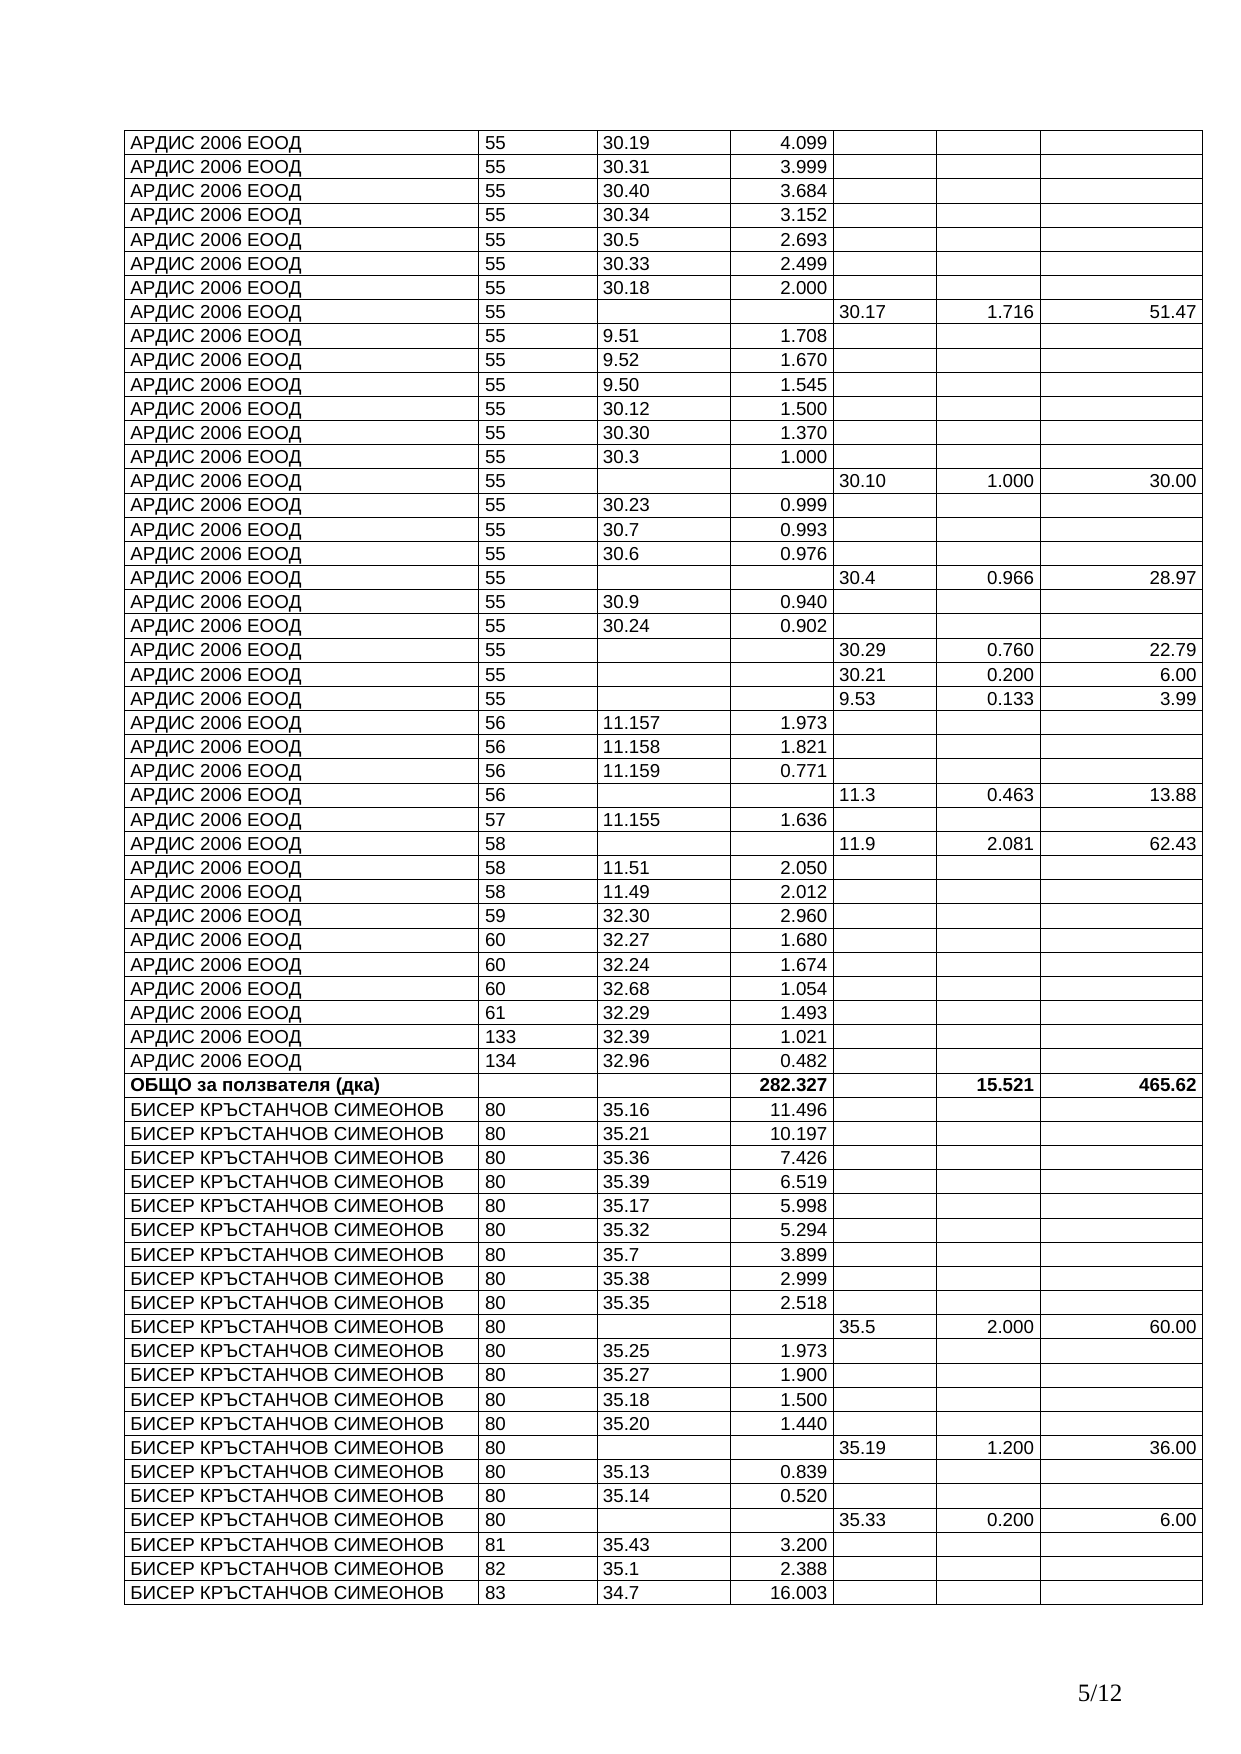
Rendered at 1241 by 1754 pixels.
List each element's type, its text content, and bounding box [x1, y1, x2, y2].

table_cell 80 [479, 1388, 597, 1411]
table_cell 35.17 [598, 1194, 730, 1217]
table_cell 0.482 [731, 1049, 833, 1072]
table_cell 35.16 [598, 1098, 730, 1121]
table_cell 1.670 [731, 349, 833, 372]
table_cell 55 [479, 397, 597, 420]
table_cell [1041, 276, 1202, 299]
table_cell 55 [479, 300, 597, 323]
table_cell 30.30 [598, 421, 730, 444]
table_cell АРДИС 2006 ЕООД [125, 349, 478, 372]
table_cell 59 [479, 904, 597, 927]
table_cell 60.00 [1041, 1315, 1202, 1338]
table_cell АРДИС 2006 ЕООД [125, 1049, 478, 1072]
table_cell [731, 1509, 833, 1532]
table_cell [937, 397, 1040, 420]
table_cell [598, 469, 730, 492]
table_cell АРДИС 2006 ЕООД [125, 784, 478, 807]
table_cell 61 [479, 1001, 597, 1024]
table_cell 9.53 [834, 687, 936, 710]
table_cell 9.50 [598, 373, 730, 396]
table_cell БИСЕР КРЪСТАНЧОВ СИМЕОНОВ [125, 1291, 478, 1314]
table_cell [834, 614, 936, 637]
table_cell [834, 1001, 936, 1024]
table_cell 22.79 [1041, 639, 1202, 662]
table_cell [731, 663, 833, 686]
table_cell АРДИС 2006 ЕООД [125, 494, 478, 517]
table_cell 55 [479, 469, 597, 492]
table_cell [598, 832, 730, 855]
table_cell 2.960 [731, 904, 833, 927]
table_cell 55 [479, 542, 597, 565]
table_cell 1.054 [731, 977, 833, 1000]
table_cell 55 [479, 204, 597, 227]
table_cell 30.40 [598, 179, 730, 202]
table_cell [1041, 518, 1202, 541]
table_cell 35.13 [598, 1460, 730, 1483]
table_cell [937, 228, 1040, 251]
table_cell 80 [479, 1484, 597, 1507]
table_cell [1041, 349, 1202, 372]
table_cell 1.200 [937, 1436, 1040, 1459]
table_cell [834, 1049, 936, 1072]
table_cell 30.12 [598, 397, 730, 420]
table_cell [1041, 1122, 1202, 1145]
table_cell 55 [479, 590, 597, 613]
table_cell 80 [479, 1364, 597, 1387]
table_cell [598, 1436, 730, 1459]
table_cell [731, 687, 833, 710]
table_cell [1041, 1267, 1202, 1290]
table_cell [834, 204, 936, 227]
table_cell [1041, 1412, 1202, 1435]
table_cell [937, 1243, 1040, 1266]
table_cell АРДИС 2006 ЕООД [125, 735, 478, 758]
table_cell 30.4 [834, 566, 936, 589]
table_cell 11.155 [598, 808, 730, 831]
table_cell [1041, 977, 1202, 1000]
table_cell 282.327 [731, 1074, 833, 1097]
table_cell 35.38 [598, 1267, 730, 1290]
table_cell [834, 1170, 936, 1193]
table_cell [937, 1219, 1040, 1242]
table_cell [937, 1412, 1040, 1435]
table_cell 3.684 [731, 179, 833, 202]
table_cell 1.636 [731, 808, 833, 831]
table_cell [834, 929, 936, 952]
table_cell 1.370 [731, 421, 833, 444]
table_cell [731, 784, 833, 807]
table_cell [834, 904, 936, 927]
table_cell [937, 1049, 1040, 1072]
table_cell [1041, 1388, 1202, 1411]
table_cell 55 [479, 421, 597, 444]
table_cell 5.294 [731, 1219, 833, 1242]
table_cell 80 [479, 1267, 597, 1290]
table_cell [1041, 252, 1202, 275]
table_cell [834, 542, 936, 565]
table_cell 83 [479, 1581, 597, 1604]
table_cell 3.899 [731, 1243, 833, 1266]
table_cell 82 [479, 1557, 597, 1580]
table_cell [937, 1460, 1040, 1483]
table_cell [598, 687, 730, 710]
table_cell 1.021 [731, 1025, 833, 1048]
table_cell [937, 1170, 1040, 1193]
table_cell БИСЕР КРЪСТАНЧОВ СИМЕОНОВ [125, 1436, 478, 1459]
table_cell АРДИС 2006 ЕООД [125, 856, 478, 879]
table_cell 55 [479, 131, 597, 154]
table_cell АРДИС 2006 ЕООД [125, 929, 478, 952]
table_cell 62.43 [1041, 832, 1202, 855]
table_cell [1041, 1243, 1202, 1266]
table_cell [1041, 929, 1202, 952]
table_cell 80 [479, 1436, 597, 1459]
table_cell [1041, 1460, 1202, 1483]
table_cell [1041, 1049, 1202, 1072]
table_cell [937, 373, 1040, 396]
table_cell АРДИС 2006 ЕООД [125, 445, 478, 468]
table_cell АРДИС 2006 ЕООД [125, 131, 478, 154]
table_cell 55 [479, 252, 597, 275]
table_cell [937, 1098, 1040, 1121]
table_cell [125, 1581, 478, 1604]
table_cell [834, 1388, 936, 1411]
table_cell [937, 204, 1040, 227]
table_cell [1041, 155, 1202, 178]
table_cell 55 [479, 494, 597, 517]
table_cell [937, 518, 1040, 541]
table_cell [937, 1146, 1040, 1169]
table_cell [1041, 397, 1202, 420]
table_cell 32.39 [598, 1025, 730, 1048]
table_cell 80 [479, 1460, 597, 1483]
table_cell [834, 1339, 936, 1362]
table_cell [1041, 880, 1202, 903]
table_cell 32.96 [598, 1049, 730, 1072]
table_cell 80 [479, 1170, 597, 1193]
table_cell [937, 808, 1040, 831]
table_cell [1041, 1339, 1202, 1362]
table_cell БИСЕР КРЪСТАНЧОВ СИМЕОНОВ [125, 1557, 478, 1580]
table_cell 32.68 [598, 977, 730, 1000]
table_cell 80 [479, 1412, 597, 1435]
table_cell [834, 1194, 936, 1217]
table_cell [834, 1074, 936, 1097]
table_cell АРДИС 2006 ЕООД [125, 276, 478, 299]
table_cell АРДИС 2006 ЕООД [125, 639, 478, 662]
table_cell 56 [479, 711, 597, 734]
table_cell 30.19 [598, 131, 730, 154]
table_cell [834, 397, 936, 420]
table_cell 56 [479, 735, 597, 758]
table_cell 0.966 [937, 566, 1040, 589]
table_cell 4.099 [731, 131, 833, 154]
table_cell АРДИС 2006 ЕООД [125, 808, 478, 831]
table_cell 35.43 [598, 1533, 730, 1556]
table_cell 11.496 [731, 1098, 833, 1121]
table_cell [598, 784, 730, 807]
table_cell 32.30 [598, 904, 730, 927]
table_cell АРДИС 2006 ЕООД [125, 373, 478, 396]
table_cell 55 [479, 373, 597, 396]
table_cell 5.998 [731, 1194, 833, 1217]
table_cell [834, 1291, 936, 1314]
table_cell [834, 808, 936, 831]
table_cell [598, 1509, 730, 1532]
table_cell 1.500 [731, 1388, 833, 1411]
table_cell 35.21 [598, 1122, 730, 1145]
table_cell [1041, 324, 1202, 347]
table_cell 2.050 [731, 856, 833, 879]
table_cell АРДИС 2006 ЕООД [125, 566, 478, 589]
table_cell АРДИС 2006 ЕООД [125, 1001, 478, 1024]
table_cell 35.36 [598, 1146, 730, 1169]
table_cell 55 [479, 276, 597, 299]
table_cell [834, 518, 936, 541]
table_cell 0.133 [937, 687, 1040, 710]
table_cell 6.00 [1041, 663, 1202, 686]
table_cell [1041, 1170, 1202, 1193]
table_cell [1041, 1194, 1202, 1217]
table_cell [1041, 1581, 1202, 1604]
table_cell 55 [479, 155, 597, 178]
table_cell 0.200 [937, 663, 1040, 686]
table_cell 35.7 [598, 1243, 730, 1266]
table_cell 0.200 [937, 1509, 1040, 1532]
table_cell 13.88 [1041, 784, 1202, 807]
table_cell 2.693 [731, 228, 833, 251]
table_cell [937, 1339, 1040, 1362]
table_cell [937, 1557, 1040, 1580]
table_cell 11.3 [834, 784, 936, 807]
table_cell 10.197 [731, 1122, 833, 1145]
table_cell 30.24 [598, 614, 730, 637]
table_cell 1.440 [731, 1412, 833, 1435]
table_cell АРДИС 2006 ЕООД [125, 324, 478, 347]
table_cell [1041, 735, 1202, 758]
table_cell [834, 711, 936, 734]
table_cell [834, 1364, 936, 1387]
table_cell БИСЕР КРЪСТАНЧОВ СИМЕОНОВ [125, 1146, 478, 1169]
table_cell [1041, 614, 1202, 637]
table_cell 2.081 [937, 832, 1040, 855]
table_cell 11.49 [598, 880, 730, 903]
table_cell [731, 469, 833, 492]
table_cell [834, 1122, 936, 1145]
table_cell [937, 324, 1040, 347]
table_cell [598, 300, 730, 323]
table_cell 3.999 [731, 155, 833, 178]
table_cell [937, 179, 1040, 202]
table_cell 35.18 [598, 1388, 730, 1411]
table_cell [834, 131, 936, 154]
table_cell [937, 1025, 1040, 1048]
table_cell [1041, 1484, 1202, 1507]
table_cell 32.27 [598, 929, 730, 952]
table_cell 55 [479, 445, 597, 468]
table_cell 0.976 [731, 542, 833, 565]
table_cell БИСЕР КРЪСТАНЧОВ СИМЕОНОВ [125, 1484, 478, 1507]
table_cell АРДИС 2006 ЕООД [125, 1025, 478, 1048]
table_cell [731, 300, 833, 323]
table_cell АРДИС 2006 ЕООД [125, 300, 478, 323]
table_cell [834, 1557, 936, 1580]
table_cell [834, 590, 936, 613]
table_cell [937, 1484, 1040, 1507]
table_cell 80 [479, 1146, 597, 1169]
table_cell АРДИС 2006 ЕООД [125, 204, 478, 227]
table_cell 0.839 [731, 1460, 833, 1483]
table_cell [834, 494, 936, 517]
table_cell 55 [479, 566, 597, 589]
table_cell 1.680 [731, 929, 833, 952]
table_cell 1.708 [731, 324, 833, 347]
table_cell [834, 373, 936, 396]
table_cell 0.463 [937, 784, 1040, 807]
table_cell [937, 735, 1040, 758]
table_cell [937, 977, 1040, 1000]
table_cell [834, 1581, 936, 1604]
table_cell 55 [479, 179, 597, 202]
table_cell [937, 1001, 1040, 1024]
table_cell 11.159 [598, 759, 730, 782]
table_cell 34.7 [598, 1581, 730, 1604]
table_cell 56 [479, 784, 597, 807]
table_cell БИСЕР КРЪСТАНЧОВ СИМЕОНОВ [125, 1170, 478, 1193]
table_cell [937, 759, 1040, 782]
table_cell [731, 832, 833, 855]
table_cell 35.35 [598, 1291, 730, 1314]
table_cell 2.000 [731, 276, 833, 299]
table_cell [937, 542, 1040, 565]
table_cell [1041, 1364, 1202, 1387]
table_cell [834, 1146, 936, 1169]
table_cell [937, 1291, 1040, 1314]
table_cell [1041, 1146, 1202, 1169]
table_cell [834, 856, 936, 879]
table_cell АРДИС 2006 ЕООД [125, 614, 478, 637]
table_cell [1041, 1291, 1202, 1314]
table_cell [834, 735, 936, 758]
table_cell АРДИС 2006 ЕООД [125, 518, 478, 541]
table_cell [937, 1194, 1040, 1217]
table_cell 1.716 [937, 300, 1040, 323]
table_cell 1.900 [731, 1364, 833, 1387]
table_cell 2.499 [731, 252, 833, 275]
table_cell 80 [479, 1339, 597, 1362]
table_cell 1.545 [731, 373, 833, 396]
table_cell 1.674 [731, 953, 833, 976]
table_cell [1041, 542, 1202, 565]
table_cell [937, 445, 1040, 468]
table_cell 30.21 [834, 663, 936, 686]
table_cell АРДИС 2006 ЕООД [125, 953, 478, 976]
table_cell [1041, 1098, 1202, 1121]
table_cell [937, 590, 1040, 613]
table_cell [598, 1315, 730, 1338]
table_cell 55 [479, 614, 597, 637]
table_cell [834, 759, 936, 782]
table_cell [937, 1533, 1040, 1556]
table_cell 11.158 [598, 735, 730, 758]
table_cell 55 [479, 228, 597, 251]
table_cell 80 [479, 1098, 597, 1121]
table_cell [834, 880, 936, 903]
table_cell 30.5 [598, 228, 730, 251]
table_cell 30.3 [598, 445, 730, 468]
table_cell 11.51 [598, 856, 730, 879]
table_cell [937, 276, 1040, 299]
table_cell [937, 1388, 1040, 1411]
table_cell 1.493 [731, 1001, 833, 1024]
table_cell 9.52 [598, 349, 730, 372]
table_cell 35.25 [598, 1339, 730, 1362]
table_cell 30.18 [598, 276, 730, 299]
table_cell [834, 1460, 936, 1483]
table_cell [731, 639, 833, 662]
table_cell АРДИС 2006 ЕООД [125, 663, 478, 686]
table_cell 80 [479, 1194, 597, 1217]
table_cell [834, 1098, 936, 1121]
table_cell 3.152 [731, 204, 833, 227]
table_cell 35.5 [834, 1315, 936, 1338]
table_cell 35.19 [834, 1436, 936, 1459]
table_cell [834, 1267, 936, 1290]
table_cell ОБЩО за ползвателя (дка) [125, 1074, 478, 1097]
table_cell 81 [479, 1533, 597, 1556]
table_cell 15.521 [937, 1074, 1040, 1097]
table_cell [834, 445, 936, 468]
table_cell АРДИС 2006 ЕООД [125, 590, 478, 613]
table_cell 60 [479, 977, 597, 1000]
table_cell [1041, 131, 1202, 154]
table_cell 35.1 [598, 1557, 730, 1580]
table_cell 134 [479, 1049, 597, 1072]
table_cell 2.999 [731, 1267, 833, 1290]
table_cell [834, 252, 936, 275]
table_cell 1.000 [937, 469, 1040, 492]
table_cell АРДИС 2006 ЕООД [125, 542, 478, 565]
table_cell 35.33 [834, 1509, 936, 1532]
table_cell [1041, 856, 1202, 879]
table_cell 2.000 [937, 1315, 1040, 1338]
table_cell [834, 155, 936, 178]
table_cell [937, 929, 1040, 952]
table_cell [937, 349, 1040, 372]
table_cell 0.993 [731, 518, 833, 541]
table_cell 35.27 [598, 1364, 730, 1387]
table_cell АРДИС 2006 ЕООД [125, 759, 478, 782]
table_cell 2.518 [731, 1291, 833, 1314]
table_cell БИСЕР КРЪСТАНЧОВ СИМЕОНОВ [125, 1194, 478, 1217]
table_cell 80 [479, 1509, 597, 1532]
table_cell [731, 1436, 833, 1459]
table_cell 60 [479, 953, 597, 976]
table_cell 30.31 [598, 155, 730, 178]
table_cell 30.00 [1041, 469, 1202, 492]
table_cell [834, 276, 936, 299]
table_cell БИСЕР КРЪСТАНЧОВ СИМЕОНОВ [125, 1412, 478, 1435]
table_cell 30.23 [598, 494, 730, 517]
table_cell 1.821 [731, 735, 833, 758]
table_cell БИСЕР КРЪСТАНЧОВ СИМЕОНОВ [125, 1315, 478, 1338]
table_cell 56 [479, 759, 597, 782]
table_cell 55 [479, 639, 597, 662]
table_cell [937, 155, 1040, 178]
table_cell 3.200 [731, 1533, 833, 1556]
table_cell БИСЕР КРЪСТАНЧОВ СИМЕОНОВ [125, 1219, 478, 1242]
table_cell [731, 1315, 833, 1338]
table_cell АРДИС 2006 ЕООД [125, 252, 478, 275]
table_cell 58 [479, 856, 597, 879]
table_cell 6.00 [1041, 1509, 1202, 1532]
table_cell [1041, 421, 1202, 444]
table_cell 30.34 [598, 204, 730, 227]
table_cell 55 [479, 687, 597, 710]
table_cell [937, 1122, 1040, 1145]
table_cell [834, 1219, 936, 1242]
table_cell [937, 1267, 1040, 1290]
table_cell 0.520 [731, 1484, 833, 1507]
table_cell [937, 131, 1040, 154]
table_cell [1041, 1001, 1202, 1024]
table_cell [1041, 1219, 1202, 1242]
table_cell [598, 663, 730, 686]
table_cell АРДИС 2006 ЕООД [125, 397, 478, 420]
table_cell БИСЕР КРЪСТАНЧОВ СИМЕОНОВ [125, 1243, 478, 1266]
table_cell [598, 639, 730, 662]
table_cell 0.999 [731, 494, 833, 517]
table_cell 55 [479, 518, 597, 541]
table_cell 16.003 [731, 1581, 833, 1604]
table_cell [1041, 494, 1202, 517]
table_cell АРДИС 2006 ЕООД [125, 687, 478, 710]
table_cell [1041, 179, 1202, 202]
table_cell АРДИС 2006 ЕООД [125, 711, 478, 734]
table_cell [1041, 590, 1202, 613]
table_cell БИСЕР КРЪСТАНЧОВ СИМЕОНОВ [125, 1388, 478, 1411]
table_cell БИСЕР КРЪСТАНЧОВ СИМЕОНОВ [125, 1364, 478, 1387]
table_cell 55 [479, 324, 597, 347]
table_cell 36.00 [1041, 1436, 1202, 1459]
table_cell [598, 1074, 730, 1097]
table_cell 30.10 [834, 469, 936, 492]
table_cell БИСЕР КРЪСТАНЧОВ СИМЕОНОВ [125, 1267, 478, 1290]
table_cell 0.902 [731, 614, 833, 637]
table_cell 32.29 [598, 1001, 730, 1024]
table_cell 35.39 [598, 1170, 730, 1193]
table_cell 30.17 [834, 300, 936, 323]
table_cell [1041, 1533, 1202, 1556]
table_cell 2.012 [731, 880, 833, 903]
table_cell [937, 711, 1040, 734]
table_cell 55 [479, 663, 597, 686]
table_cell 32.24 [598, 953, 730, 976]
table_cell 55 [479, 349, 597, 372]
table_cell БИСЕР КРЪСТАНЧОВ СИМЕОНОВ [125, 1098, 478, 1121]
table_cell 30.33 [598, 252, 730, 275]
table_cell [937, 614, 1040, 637]
table_cell АРДИС 2006 ЕООД [125, 179, 478, 202]
table_cell [834, 977, 936, 1000]
table_cell 11.9 [834, 832, 936, 855]
table_cell [834, 1412, 936, 1435]
table_cell АРДИС 2006 ЕООД [125, 880, 478, 903]
table_cell 465.62 [1041, 1074, 1202, 1097]
table_cell [1041, 445, 1202, 468]
table_cell [1041, 228, 1202, 251]
table_cell [1041, 808, 1202, 831]
table_cell 2.388 [731, 1557, 833, 1580]
table_cell 30.6 [598, 542, 730, 565]
table_cell [731, 566, 833, 589]
table_cell 80 [479, 1219, 597, 1242]
table_cell 0.940 [731, 590, 833, 613]
table_cell [937, 421, 1040, 444]
table_cell [937, 953, 1040, 976]
table_cell [834, 953, 936, 976]
table_cell 1.973 [731, 711, 833, 734]
table_cell 35.20 [598, 1412, 730, 1435]
table_cell [937, 856, 1040, 879]
table_cell [834, 349, 936, 372]
table_cell БИСЕР КРЪСТАНЧОВ СИМЕОНОВ [125, 1533, 478, 1556]
table_cell АРДИС 2006 ЕООД [125, 228, 478, 251]
table_cell 1.973 [731, 1339, 833, 1362]
table_cell [1041, 711, 1202, 734]
table_cell [1041, 759, 1202, 782]
table_cell 57 [479, 808, 597, 831]
table_cell БИСЕР КРЪСТАНЧОВ СИМЕОНОВ [125, 1122, 478, 1145]
table_cell АРДИС 2006 ЕООД [125, 977, 478, 1000]
table_cell [937, 904, 1040, 927]
table_cell 1.500 [731, 397, 833, 420]
table_cell [834, 179, 936, 202]
table_cell 58 [479, 832, 597, 855]
table_cell 133 [479, 1025, 597, 1048]
table_cell АРДИС 2006 ЕООД [125, 904, 478, 927]
table_cell 6.519 [731, 1170, 833, 1193]
table_cell [937, 880, 1040, 903]
table_cell АРДИС 2006 ЕООД [125, 832, 478, 855]
table_cell [1041, 904, 1202, 927]
table_cell 58 [479, 880, 597, 903]
table_cell 28.97 [1041, 566, 1202, 589]
table_cell [598, 566, 730, 589]
table_cell [937, 252, 1040, 275]
table_cell [1041, 1025, 1202, 1048]
table_cell БИСЕР КРЪСТАНЧОВ СИМЕОНОВ [125, 1509, 478, 1532]
table_cell АРДИС 2006 ЕООД [125, 469, 478, 492]
table_cell 35.14 [598, 1484, 730, 1507]
table_cell 80 [479, 1315, 597, 1338]
table_cell [834, 228, 936, 251]
table_cell [834, 421, 936, 444]
table_cell 80 [479, 1122, 597, 1145]
table_cell [1041, 204, 1202, 227]
table_cell 51.47 [1041, 300, 1202, 323]
table_cell БИСЕР КРЪСТАНЧОВ СИМЕОНОВ [125, 1460, 478, 1483]
table_cell [834, 1025, 936, 1048]
table_cell 30.29 [834, 639, 936, 662]
table_cell [834, 1533, 936, 1556]
table_cell [834, 1243, 936, 1266]
table_cell 80 [479, 1291, 597, 1314]
table_cell АРДИС 2006 ЕООД [125, 421, 478, 444]
table_cell 0.760 [937, 639, 1040, 662]
table_cell [834, 324, 936, 347]
table_cell [1041, 1557, 1202, 1580]
table_cell [937, 494, 1040, 517]
table_cell [937, 1581, 1040, 1604]
table_cell 80 [479, 1243, 597, 1266]
table_cell 30.7 [598, 518, 730, 541]
table_cell [479, 1074, 597, 1097]
table_cell 7.426 [731, 1146, 833, 1169]
table_cell 1.000 [731, 445, 833, 468]
table_cell 9.51 [598, 324, 730, 347]
table_cell 35.32 [598, 1219, 730, 1242]
table_cell БИСЕР КРЪСТАНЧОВ СИМЕОНОВ [125, 1339, 478, 1362]
table_cell [937, 1364, 1040, 1387]
table_cell 11.157 [598, 711, 730, 734]
table_cell 3.99 [1041, 687, 1202, 710]
table_cell [834, 1484, 936, 1507]
table_cell 30.9 [598, 590, 730, 613]
table_cell 60 [479, 929, 597, 952]
table_cell АРДИС 2006 ЕООД [125, 155, 478, 178]
table_cell 0.771 [731, 759, 833, 782]
table_cell [1041, 953, 1202, 976]
table_cell [1041, 373, 1202, 396]
